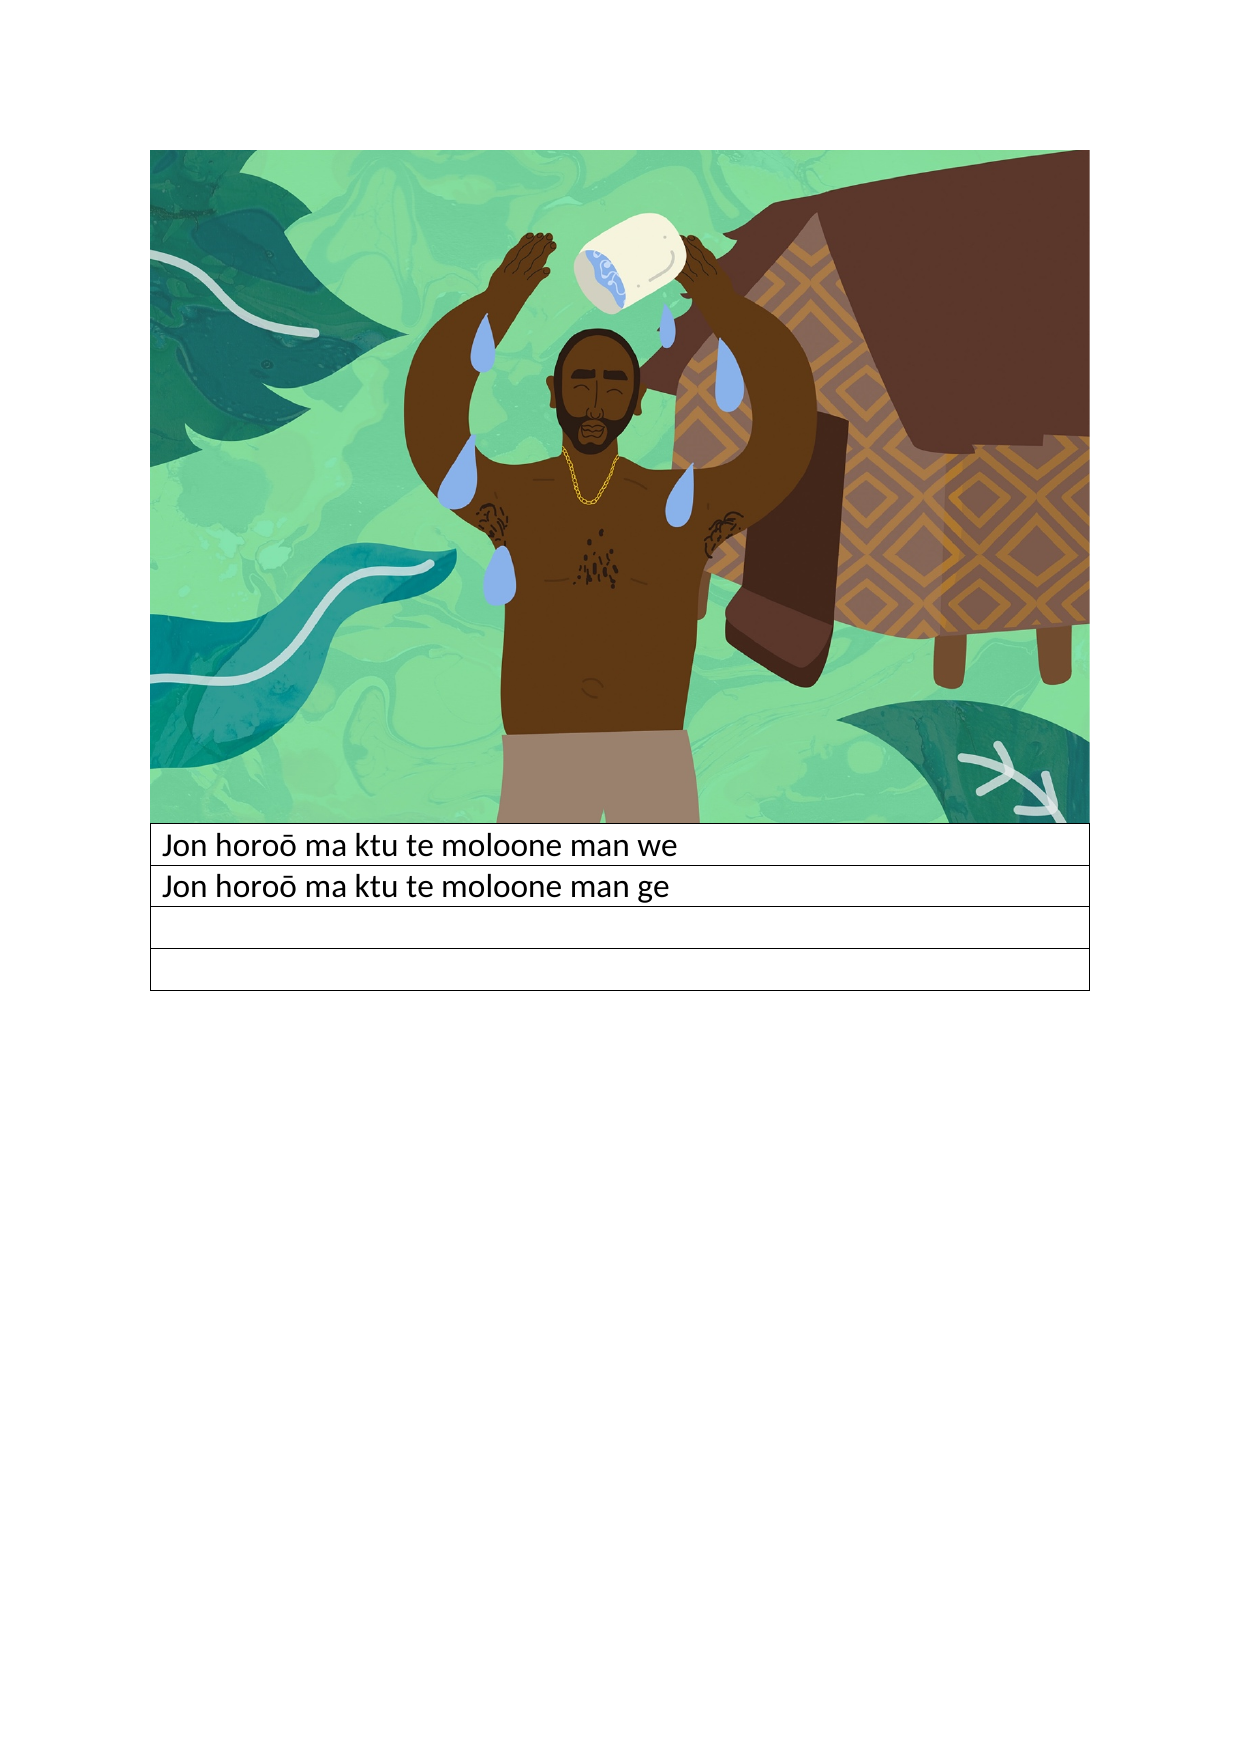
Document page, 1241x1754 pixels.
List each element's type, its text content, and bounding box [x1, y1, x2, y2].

table_cell Jon horoō ma ktu te moloone man ge [151, 866, 1089, 906]
picture [150, 150, 1090, 823]
table_cell [151, 949, 1089, 990]
table_cell [151, 907, 1089, 948]
table_header Jon horoō ma ktu te moloone man we [151, 824, 1089, 864]
